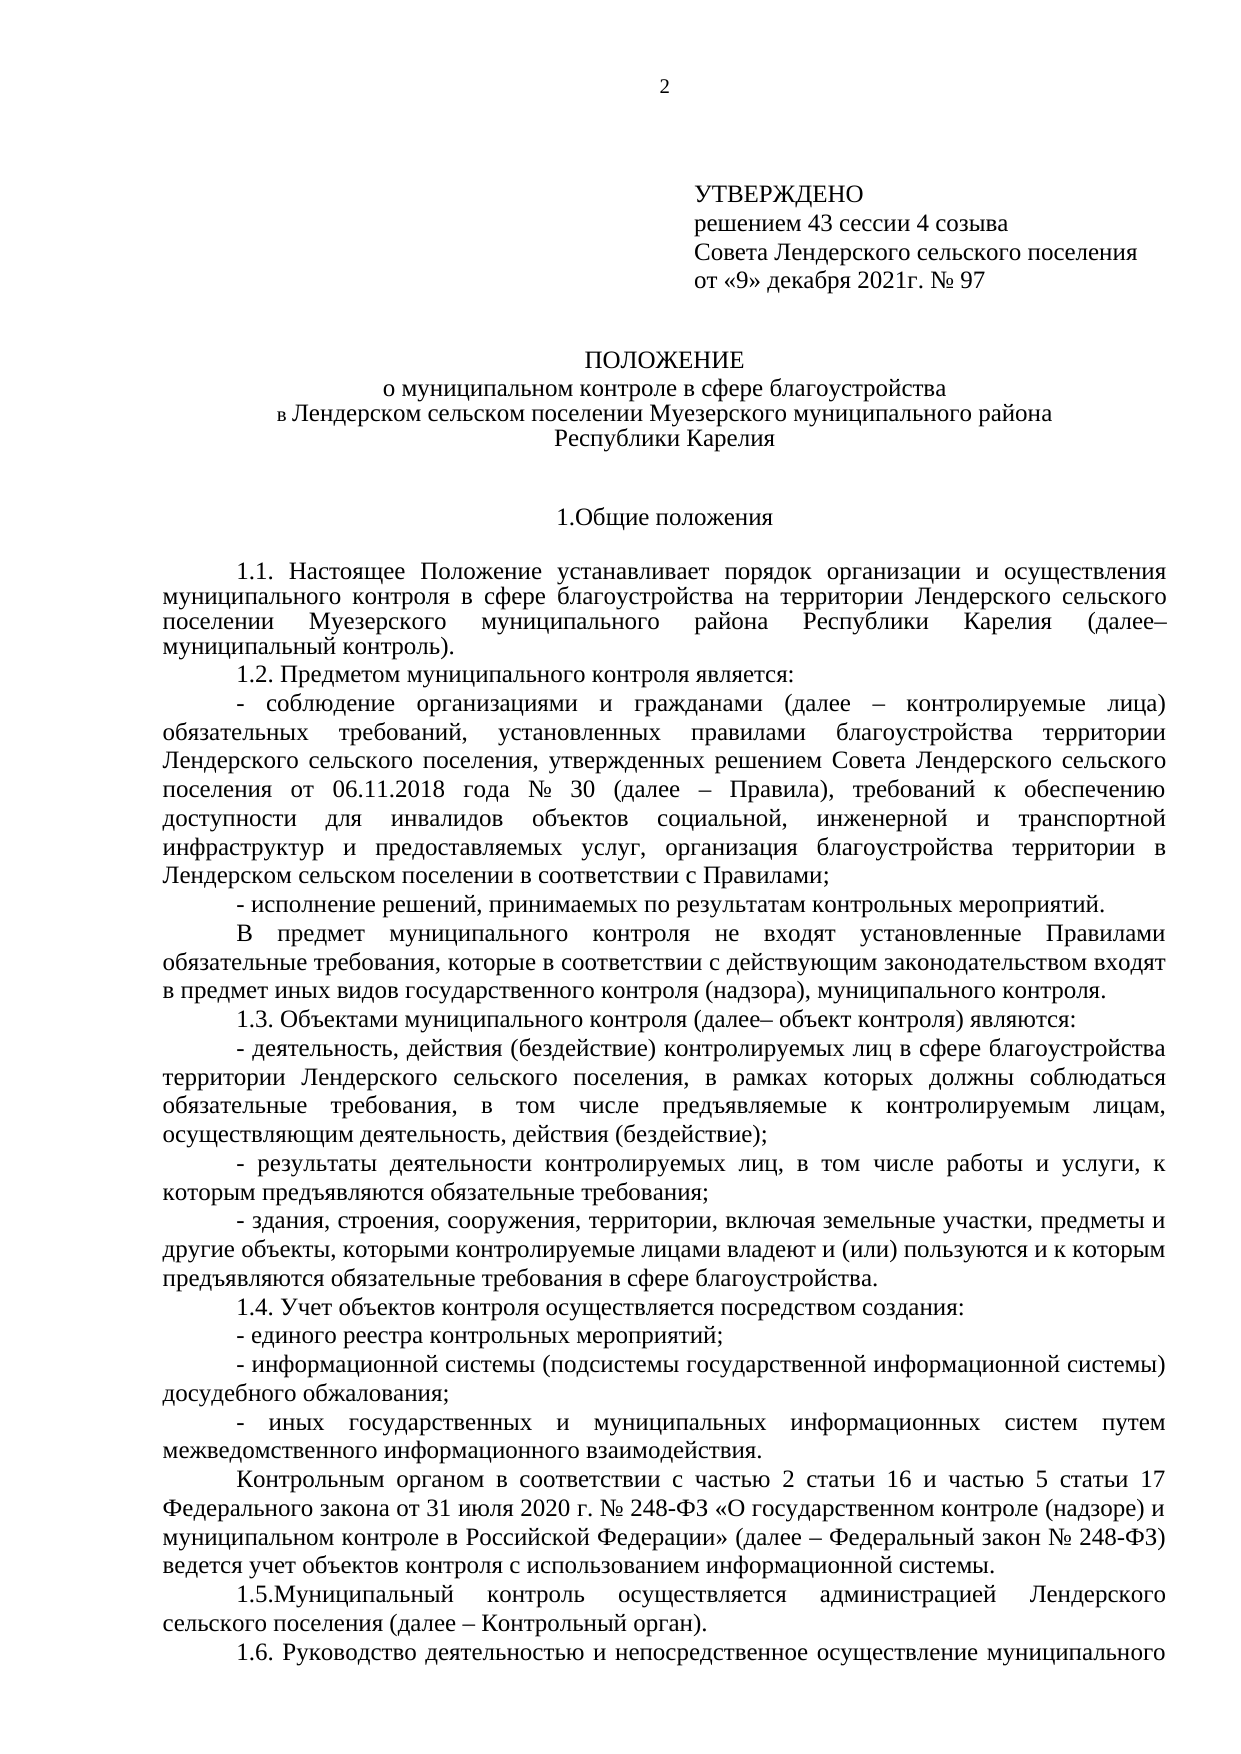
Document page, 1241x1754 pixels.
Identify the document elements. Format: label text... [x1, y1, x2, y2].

text - единого реестра контрольных мероприятий; [162, 1321, 1167, 1349]
text - деятельность, действия (бездействие) контролируемых лиц в сфере благоустройства территории Лендерского сельского поселения, в рамках которых должны соблюдаться обязательные требования, в том числе предъявляемые к контролируемым лицам, осуществляющим деятельность, действия (бездействие); [162, 1033, 1167, 1148]
text Совета Лендерского сельского поселения [694, 237, 1167, 266]
text 1.1. Настоящее Положение устанавливает порядок организации и осуществления муниципального контроля в сфере благоустройства на территории Лендерского сельского поселении Муезерского муниципального района Республики Карелия (далее– муниципальный контроль). [162, 559, 1167, 659]
list 1.4. Учет объектов контроля осуществляется посредством создания: [162, 1292, 1167, 1321]
list В предмет муниципального контроля не входят установленные Правилами обязательные требования, которые в соответствии с действующим законодательством входят в предмет иных видов государственного контроля (надзора), муниципального контроля. [162, 918, 1167, 1004]
list 1.5.Муниципальный контроль осуществляется администрацией Лендерского сельского поселения (далее – Контрольный орган). [162, 1579, 1167, 1637]
title о муниципальном контроле в сфере благоустройства [162, 373, 1167, 402]
text УТВЕРЖДЕНО [620, 179, 1167, 208]
text Республики Карелия [162, 427, 1167, 452]
list - исполнение решений, принимаемых по результатам контрольных мероприятий. [162, 889, 1167, 918]
text от «9» декабря 2021г. № 97 [694, 266, 1167, 294]
text - соблюдение организациями и гражданами (далее – контролируемые лица) обязательных требований, установленных правилами благоустройства территории Лендерского сельского поселения, утвержденных решением Совета Лендерского сельского поселения от 06.11.2018 года № 30 (далее – Правила), требований к обеспечению доступности для инвалидов объектов социальной, инженерной и транспортной инфраструктур и предоставляемых услуг, организация благоустройства территории в Лендерском сельском поселении в соответствии с Правилами; [162, 688, 1167, 889]
text - иных государственных и муниципальных информационных систем путем межведомственного информационного взаимодействия. [162, 1407, 1167, 1464]
text - информационной системы (подсистемы государственной информационной системы) досудебного обжалования; [162, 1349, 1167, 1407]
text - здания, строения, сооружения, территории, включая земельные участки, предметы и другие объекты, которыми контролируемые лицами владеют и (или) пользуются и к которым предъявляются обязательные требования в сфере благоустройства. [162, 1206, 1167, 1292]
list 1.2. Предметом муниципального контроля является: [162, 659, 1167, 688]
text - результаты деятельности контролируемых лиц, в том числе работы и услуги, к которым предъявляются обязательные требования; [162, 1148, 1167, 1206]
text решением 43 сессии 4 созыва [694, 208, 1167, 237]
list 1.3. Объектами муниципального контроля (далее– объект контроля) являются: [162, 1004, 1167, 1033]
title ПОЛОЖЕНИЕ [162, 348, 1167, 373]
title 1.Общие положения [162, 502, 1167, 531]
text Контрольным органом в соответствии с частью 2 статьи 16 и частью 5 статьи 17 Федерального закона от 31 июля 2020 г. № 248-ФЗ «О государственном контроле (надзоре) и муниципальном контроле в Российской Федерации» (далее – Федеральный закон № 248-ФЗ) ведется учет объектов контроля с использованием информационной системы. [162, 1464, 1167, 1579]
text в Лендерском сельском поселении Муезерского муниципального района [162, 402, 1167, 427]
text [162, 1637, 1167, 1666]
